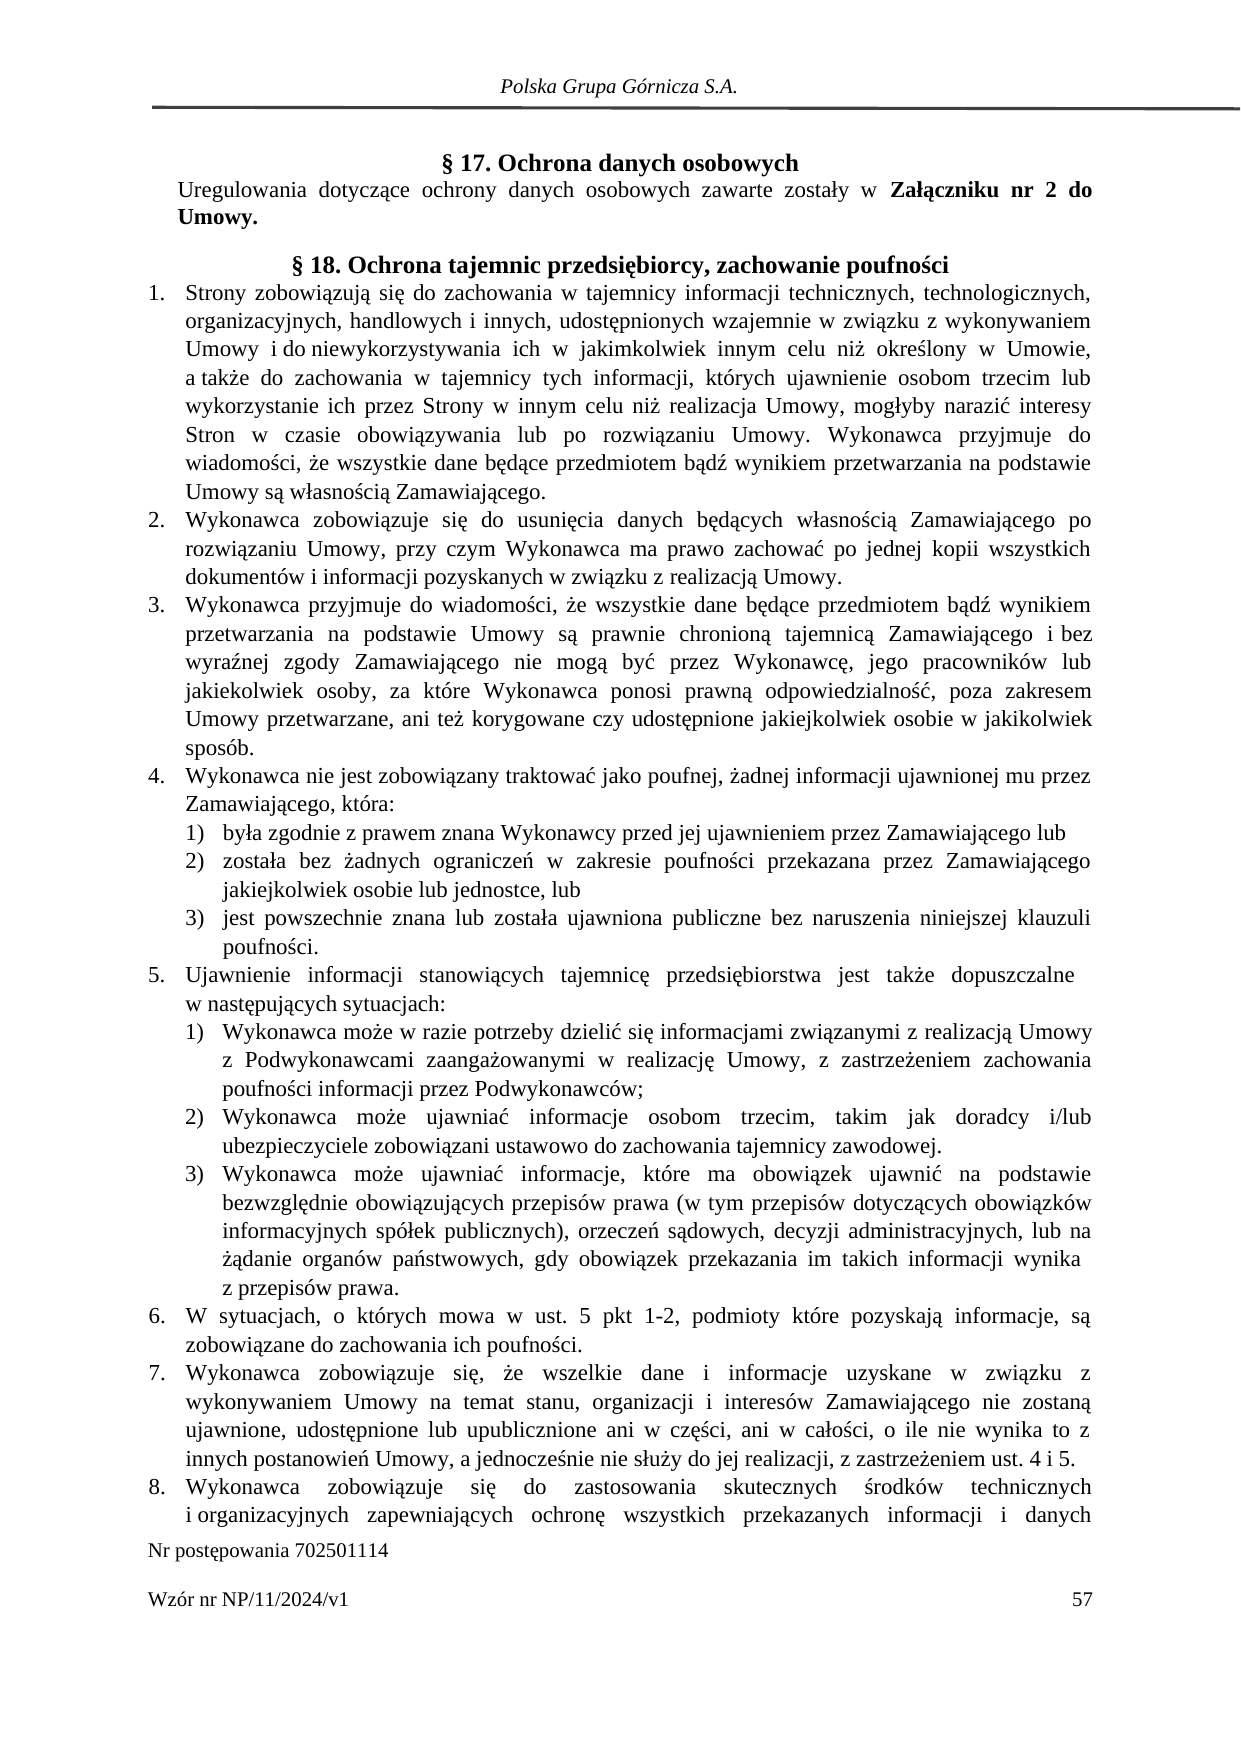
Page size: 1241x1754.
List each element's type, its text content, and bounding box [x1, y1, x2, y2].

list Wykonawca zobowiązuje się do usunięcia danych będących własnością Zamawiającego po rozwiązaniu Umowy, przy czym Wykonawca ma prawo zachować po jednej kopii wszystkich dokumentów i informacji pozyskanych w związku z realizacją Umowy. [148, 506, 1093, 589]
list W sytuacjach, o których mowa w ust. 5 pkt 1-2, podmioty które pozyskają informacje, są zobowiązane do zachowania ich poufności. [148, 1302, 1093, 1357]
list Wykonawca zobowiązuje się, że wszelkie dane i informacje uzyskane w związku z wykonywaniem Umowy na temat stanu, organizacji i interesów Zamawiającego nie zostaną ujawnione, udostępnione lub upublicznione ani w części, ani w całości, o ile nie wynika to z innych postanowień Umowy, a jednocześnie nie służy do jej realizacji, z zastrzeżeniem ust. 4 i 5. [148, 1359, 1093, 1471]
list Wykonawca może w razie potrzeby dzielić się informacjami związanymi z realizacją Umowy z Podwykonawcami zaangażowanymi w realizację Umowy, z zastrzeżeniem zachowania poufności informacji przez Podwykonawców; [185, 1018, 1093, 1101]
list Wykonawca może ujawniać informacje, które ma obowiązek ujawnić na podstawie bezwzględnie obowiązujących przepisów prawa (w tym przepisów dotyczących obowiązków informacyjnych spółek publicznych), orzeczeń sądowych, decyzji administracyjnych, lub na żądanie organów państwowych, gdy obowiązek przekazania im takich informacji wynika z przepisów prawa. [185, 1160, 1093, 1300]
list Wykonawca nie jest zobowiązany traktować jako poufnej, żadnej informacji ujawnionej mu przez Zamawiającego, która: [148, 762, 1093, 817]
list jest powszechnie znana lub została ujawniona publiczne bez naruszenia niniejszej klauzuli poufności. [185, 904, 1093, 959]
list została bez żadnych ograniczeń w zakresie poufności przekazana przez Zamawiającego jakiejkolwiek osobie lub jednostce, lub [185, 847, 1093, 902]
list Wykonawca może ujawniać informacje osobom trzecim, takim jak doradcy i/lub ubezpieczyciele zobowiązani ustawowo do zachowania tajemnicy zawodowej. [185, 1103, 1093, 1158]
subtitle § 17. Ochrona danych osobowych [148, 148, 1093, 176]
list była zgodnie z prawem znana Wykonawcy przed jej ujawnieniem przez Zamawiającego lub [185, 819, 1093, 845]
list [148, 1473, 1093, 1528]
list Ujawnienie informacji stanowiących tajemnicę przedsiębiorstwa jest także dopuszczalne w następujących sytuacjach: [148, 961, 1093, 1016]
list Uregulowania dotyczące ochrony danych osobowych zawarte zostały w Załączniku nr 2 do Umowy. [177, 176, 1093, 229]
list Strony zobowiązują się do zachowania w tajemnicy informacji technicznych, technologicznych, organizacyjnych, handlowych i innych, udostępnionych wzajemnie w związku z wykonywaniem Umowy i do niewykorzystywania ich w jakimkolwiek innym celu niż określony w Umowie, a także do zachowania w tajemnicy tych informacji, których ujawnienie osobom trzecim lub wykorzystanie ich przez Strony w innym celu niż realizacja Umowy, mogłyby narazić interesy Stron w czasie obowiązywania lub po rozwiązaniu Umowy. Wykonawca przyjmuje do wiadomości, że wszystkie dane będące przedmiotem bądź wynikiem przetwarzania na podstawie Umowy są własnością Zamawiającego. [148, 279, 1093, 504]
subtitle § 18. Ochrona tajemnic przedsiębiorcy, zachowanie poufności [148, 250, 1093, 279]
list Wykonawca przyjmuje do wiadomości, że wszystkie dane będące przedmiotem bądź wynikiem przetwarzania na podstawie Umowy są prawnie chronioną tajemnicą Zamawiającego i bez wyraźnej zgody Zamawiającego nie mogą być przez Wykonawcę, jego pracowników lub jakiekolwiek osoby, za które Wykonawca ponosi prawną odpowiedzialność, poza zakresem Umowy przetwarzane, ani też korygowane czy udostępnione jakiejkolwiek osobie w jakikolwiek sposób. [148, 591, 1093, 760]
